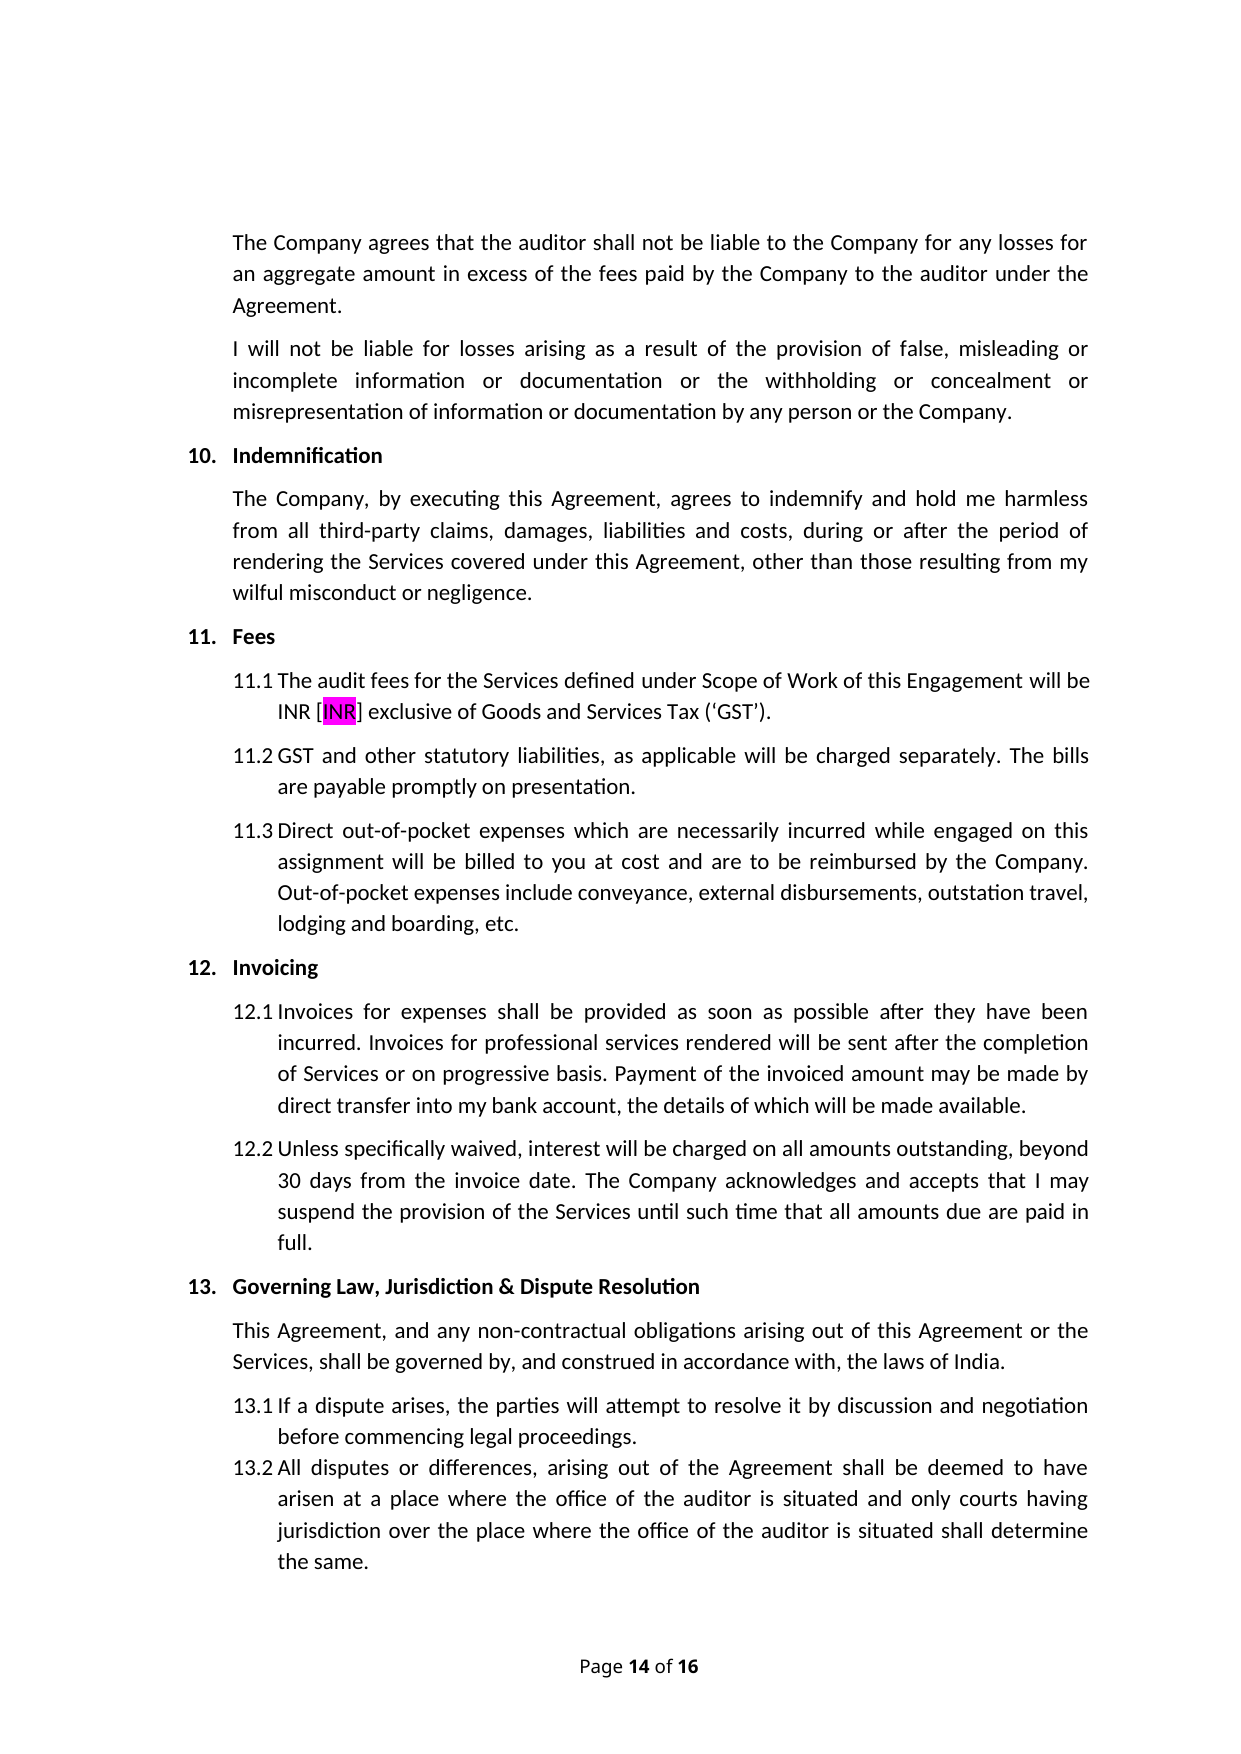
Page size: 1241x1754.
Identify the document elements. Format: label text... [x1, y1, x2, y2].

list The audit fees for the Services defined under Scope of Work of this Engagement will be INR [INR] exclusive of Goods and Services Tax (‘GST’). [232, 662, 1090, 725]
list If a dispute arises, the parties will attempt to resolve it by discussion and negotiation before commencing legal proceedings. [232, 1387, 1090, 1450]
text The Company, by executing this Agreement, agrees to indemnify and hold me harmless from all third-party claims, damages, liabilities and costs, during or after the period of rendering the Services covered under this Agreement, other than those resulting from my wilful misconduct or negligence. [232, 481, 1090, 606]
list Direct out-of-pocket expenses which are necessarily incurred while engaged on this assignment will be billed to you at cost and are to be reimbursed by the Company. Out-of-pocket expenses include conveyance, external disbursements, outstation travel, lodging and boarding, etc. [232, 812, 1090, 937]
subtitle Invoicing [187, 950, 1090, 981]
list GST and other statutory liabilities, as applicable will be charged separately. The bills are payable promptly on presentation. [232, 737, 1090, 800]
subtitle Indemnification [187, 437, 1090, 469]
list All disputes or differences, arising out of the Agreement shall be deemed to have arisen at a place where the office of the auditor is situated and only courts having jurisdiction over the place where the office of the auditor is situated shall determine the same. [232, 1450, 1090, 1575]
list Invoices for expenses shall be provided as soon as possible after they have been incurred. Invoices for professional services rendered will be sent after the completion of Services or on progressive basis. Payment of the invoiced amount may be made by direct transfer into my bank account, the details of which will be made available. [232, 994, 1090, 1119]
text This Agreement, and any non-contractual obligations arising out of this Agreement or the Services, shall be governed by, and construed in accordance with, the laws of India. [232, 1312, 1090, 1375]
subtitle Governing Law, Jurisdiction & Dispute Resolution [187, 1269, 1090, 1300]
list I will not be liable for losses arising as a result of the provision of false, misleading or incomplete information or documentation or the withholding or concealment or misrepresentation of information or documentation by any person or the Company. [232, 331, 1090, 425]
subtitle Fees [187, 619, 1090, 650]
list Unless specifically waived, interest will be charged on all amounts outstanding, beyond 30 days from the invoice date. The Company acknowledges and accepts that I may suspend the provision of the Services until such time that all amounts due are paid in full. [232, 1131, 1090, 1256]
list The Company agrees that the auditor shall not be liable to the Company for any losses for an aggregate amount in excess of the fees paid by the Company to the auditor under the Agreement. [232, 225, 1090, 319]
